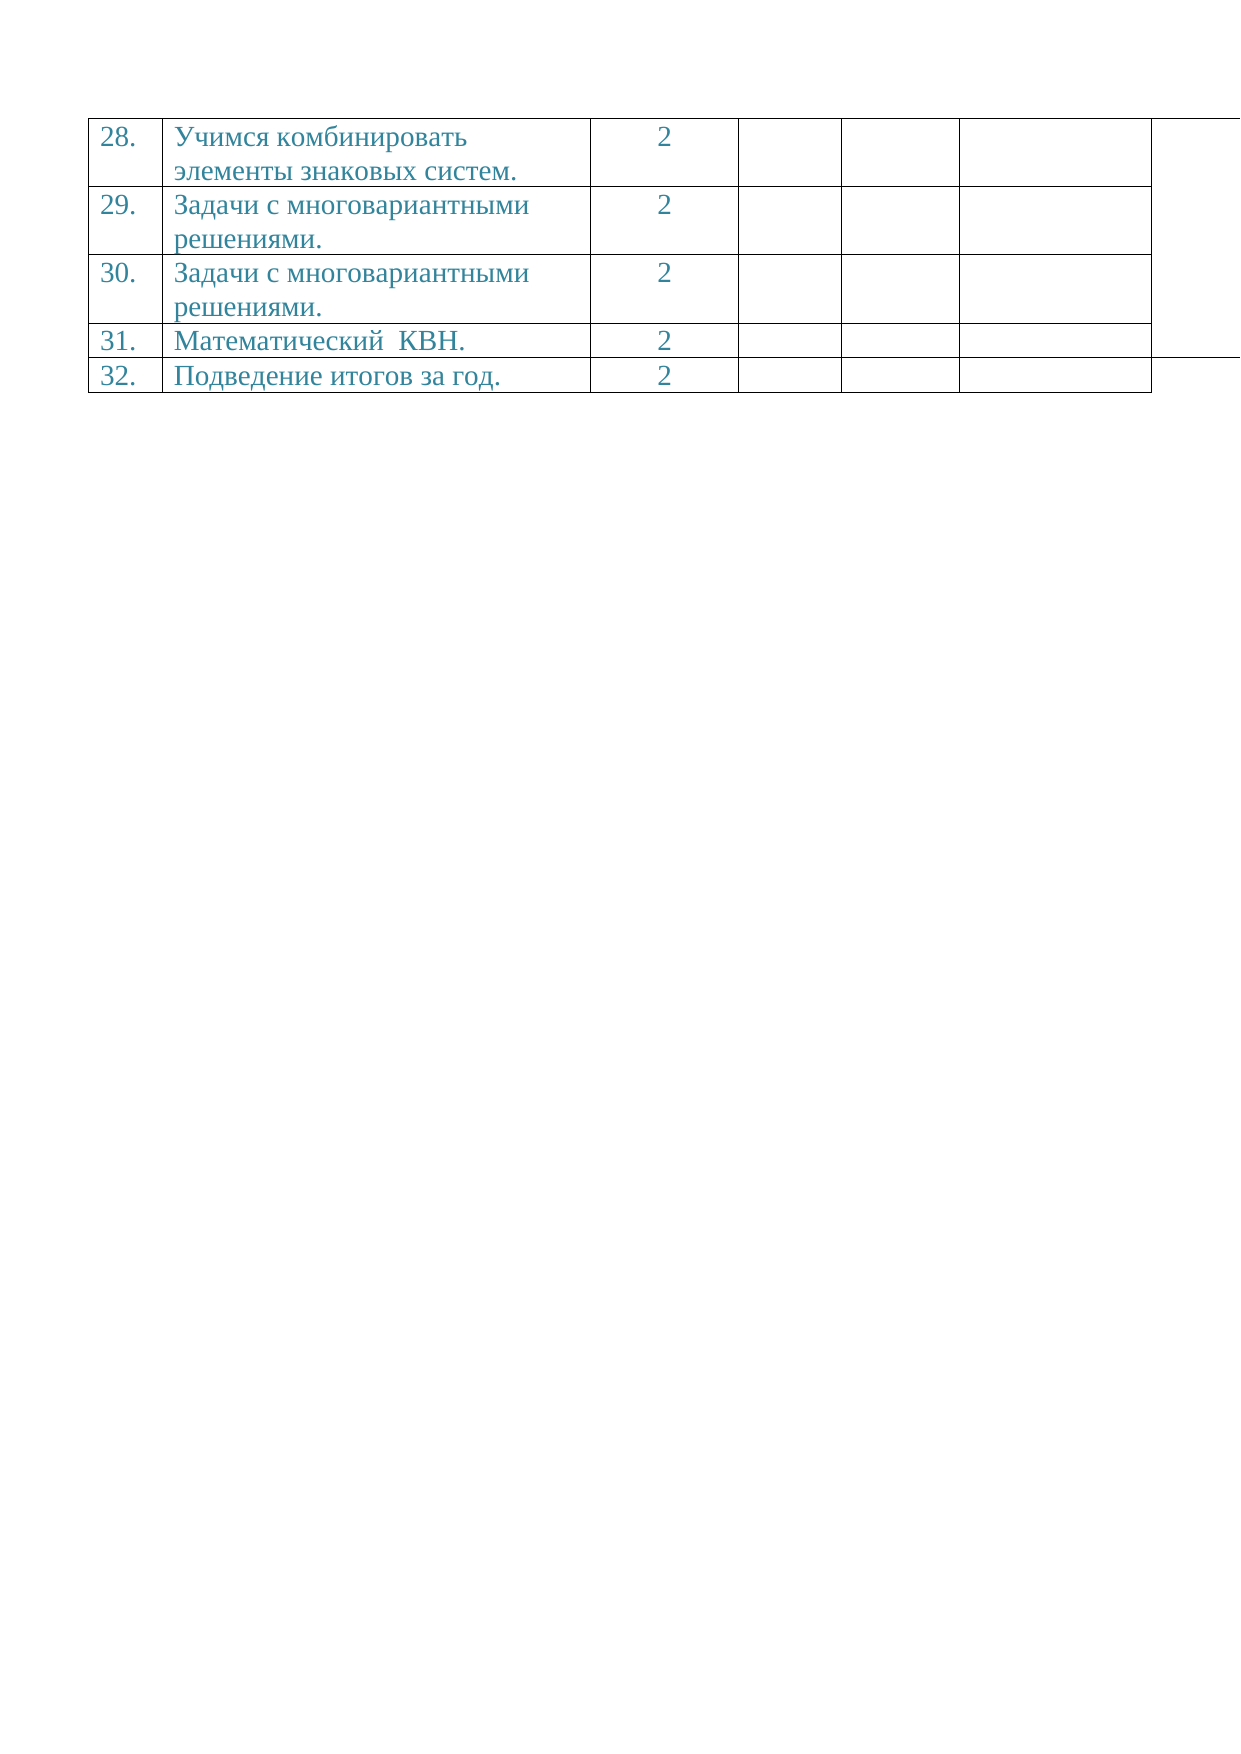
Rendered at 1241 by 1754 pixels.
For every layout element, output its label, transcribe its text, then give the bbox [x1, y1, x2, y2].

table_cell [842, 119, 959, 186]
table_cell [739, 119, 841, 186]
table_cell [960, 187, 1151, 254]
table_cell [739, 324, 841, 357]
table_cell 30. [89, 255, 162, 322]
table_cell [842, 358, 959, 392]
table_cell Математический КВН. [163, 324, 590, 357]
table_cell 2 [591, 255, 738, 322]
table_cell 2 [591, 187, 738, 254]
table_cell Задачи с многовариантными решениями. [163, 187, 590, 254]
table_cell 2 [591, 358, 738, 392]
table_cell 2 [591, 324, 738, 357]
table_cell [960, 119, 1151, 186]
table_cell [960, 324, 1151, 357]
table_cell [960, 358, 1151, 392]
table_cell 28. [89, 119, 162, 186]
table_cell [842, 255, 959, 322]
table_cell Подведение итогов за год. [163, 358, 590, 392]
table_cell [739, 358, 841, 392]
table_cell [842, 187, 959, 254]
table_cell 32. [89, 358, 162, 392]
table_cell [842, 324, 959, 357]
table_cell [960, 255, 1151, 322]
table_cell 31. [89, 324, 162, 357]
table_cell Учимся комбинировать элементы знаковых систем. [163, 119, 590, 186]
table_cell 29. [89, 187, 162, 254]
table_cell Задачи с многовариантными решениями. [163, 255, 590, 322]
table_cell 2 [591, 119, 738, 186]
table_cell [739, 187, 841, 254]
table_cell [739, 255, 841, 322]
